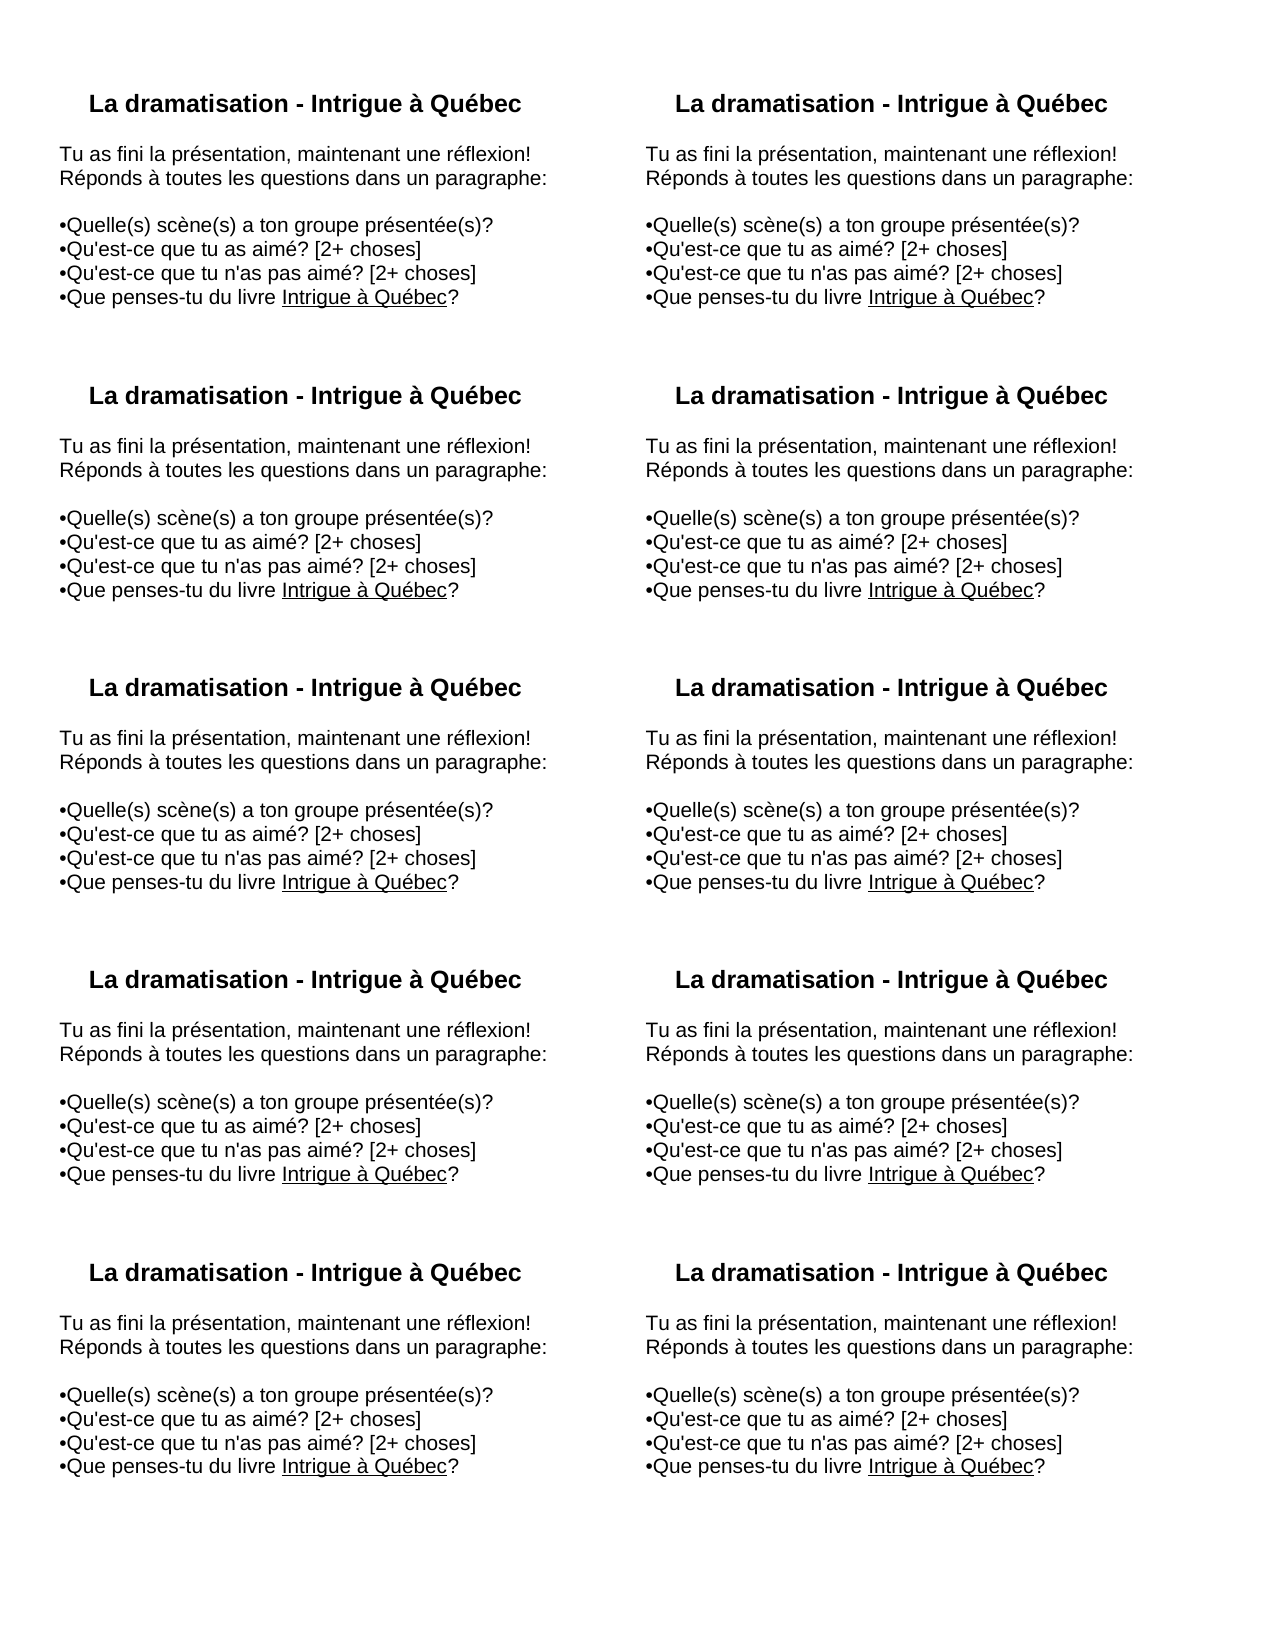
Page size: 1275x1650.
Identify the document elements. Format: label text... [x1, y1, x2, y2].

text Réponds à toutes les questions dans un paragraphe: [645, 750, 1261, 774]
text •Quelle(s) scène(s) a ton groupe présentée(s)? [645, 213, 1261, 237]
text Tu as fini la présentation, maintenant une réflexion! [645, 726, 1261, 750]
text •Que penses-tu du livre Intrigue à Québec? [59, 285, 638, 309]
text •Qu'est-ce que tu as aimé? [2+ choses] [645, 822, 1261, 846]
text Réponds à toutes les questions dans un paragraphe: [59, 750, 638, 774]
text •Qu'est-ce que tu as aimé? [2+ choses] [645, 1406, 1261, 1430]
text •Qu'est-ce que tu as aimé? [2+ choses] [645, 529, 1261, 553]
text •Que penses-tu du livre Intrigue à Québec? [645, 577, 1261, 601]
text Réponds à toutes les questions dans un paragraphe: [59, 1334, 638, 1358]
text •Qu'est-ce que tu n'as pas aimé? [2+ choses] [645, 1430, 1261, 1454]
text •Que penses-tu du livre Intrigue à Québec? [645, 285, 1261, 309]
text •Quelle(s) scène(s) a ton groupe présentée(s)? [645, 506, 1261, 529]
text •Quelle(s) scène(s) a ton groupe présentée(s)? [59, 506, 638, 529]
text •Quelle(s) scène(s) a ton groupe présentée(s)? [59, 213, 638, 237]
text Réponds à toutes les questions dans un paragraphe: [59, 458, 638, 482]
text •Que penses-tu du livre Intrigue à Québec? [645, 1162, 1261, 1186]
text •Que penses-tu du livre Intrigue à Québec? [59, 870, 638, 894]
text La dramatisation - Intrigue à Québec [59, 89, 638, 117]
text Réponds à toutes les questions dans un paragraphe: [645, 458, 1261, 482]
text Réponds à toutes les questions dans un paragraphe: [59, 1042, 638, 1066]
text La dramatisation - Intrigue à Québec [645, 89, 1261, 117]
text La dramatisation - Intrigue à Québec [59, 381, 638, 410]
text •Que penses-tu du livre Intrigue à Québec? [645, 870, 1261, 894]
text •Qu'est-ce que tu n'as pas aimé? [2+ choses] [59, 1138, 638, 1162]
text •Qu'est-ce que tu n'as pas aimé? [2+ choses] [59, 1430, 638, 1454]
text Tu as fini la présentation, maintenant une réflexion! [645, 1311, 1261, 1334]
text •Qu'est-ce que tu as aimé? [2+ choses] [59, 237, 638, 261]
text •Qu'est-ce que tu as aimé? [2+ choses] [645, 1114, 1261, 1138]
text •Qu'est-ce que tu as aimé? [2+ choses] [59, 1406, 638, 1430]
text •Quelle(s) scène(s) a ton groupe présentée(s)? [645, 1090, 1261, 1114]
text La dramatisation - Intrigue à Québec [59, 673, 638, 702]
text Tu as fini la présentation, maintenant une réflexion! [59, 1018, 638, 1042]
text Tu as fini la présentation, maintenant une réflexion! [645, 434, 1261, 458]
text •Que penses-tu du livre Intrigue à Québec? [645, 1454, 1261, 1478]
text Réponds à toutes les questions dans un paragraphe: [645, 1042, 1261, 1066]
text •Quelle(s) scène(s) a ton groupe présentée(s)? [59, 1090, 638, 1114]
text Tu as fini la présentation, maintenant une réflexion! [59, 141, 638, 165]
text Réponds à toutes les questions dans un paragraphe: [645, 1334, 1261, 1358]
text •Qu'est-ce que tu n'as pas aimé? [2+ choses] [645, 846, 1261, 870]
text •Que penses-tu du livre Intrigue à Québec? [59, 1454, 638, 1478]
text •Quelle(s) scène(s) a ton groupe présentée(s)? [59, 798, 638, 822]
text La dramatisation - Intrigue à Québec [645, 1258, 1261, 1287]
text •Qu'est-ce que tu as aimé? [2+ choses] [59, 529, 638, 553]
text La dramatisation - Intrigue à Québec [645, 673, 1261, 702]
text Réponds à toutes les questions dans un paragraphe: [645, 165, 1261, 189]
text La dramatisation - Intrigue à Québec [59, 1258, 638, 1287]
text •Qu'est-ce que tu n'as pas aimé? [2+ choses] [59, 553, 638, 577]
text Tu as fini la présentation, maintenant une réflexion! [645, 1018, 1261, 1042]
text •Que penses-tu du livre Intrigue à Québec? [59, 577, 638, 601]
text Tu as fini la présentation, maintenant une réflexion! [59, 434, 638, 458]
text •Qu'est-ce que tu as aimé? [2+ choses] [59, 1114, 638, 1138]
text La dramatisation - Intrigue à Québec [59, 966, 638, 994]
text La dramatisation - Intrigue à Québec [645, 381, 1261, 410]
text Tu as fini la présentation, maintenant une réflexion! [645, 141, 1261, 165]
text Réponds à toutes les questions dans un paragraphe: [59, 165, 638, 189]
text •Qu'est-ce que tu n'as pas aimé? [2+ choses] [645, 261, 1261, 285]
text •Qu'est-ce que tu as aimé? [2+ choses] [59, 822, 638, 846]
text •Qu'est-ce que tu n'as pas aimé? [2+ choses] [59, 846, 638, 870]
text •Que penses-tu du livre Intrigue à Québec? [59, 1162, 638, 1186]
text •Qu'est-ce que tu as aimé? [2+ choses] [645, 237, 1261, 261]
text •Qu'est-ce que tu n'as pas aimé? [2+ choses] [645, 553, 1261, 577]
text •Quelle(s) scène(s) a ton groupe présentée(s)? [59, 1382, 638, 1406]
text •Qu'est-ce que tu n'as pas aimé? [2+ choses] [59, 261, 638, 285]
text Tu as fini la présentation, maintenant une réflexion! [59, 726, 638, 750]
text La dramatisation - Intrigue à Québec [645, 966, 1261, 994]
text •Quelle(s) scène(s) a ton groupe présentée(s)? [645, 798, 1261, 822]
text •Qu'est-ce que tu n'as pas aimé? [2+ choses] [645, 1138, 1261, 1162]
text Tu as fini la présentation, maintenant une réflexion! [59, 1311, 638, 1334]
text •Quelle(s) scène(s) a ton groupe présentée(s)? [645, 1382, 1261, 1406]
